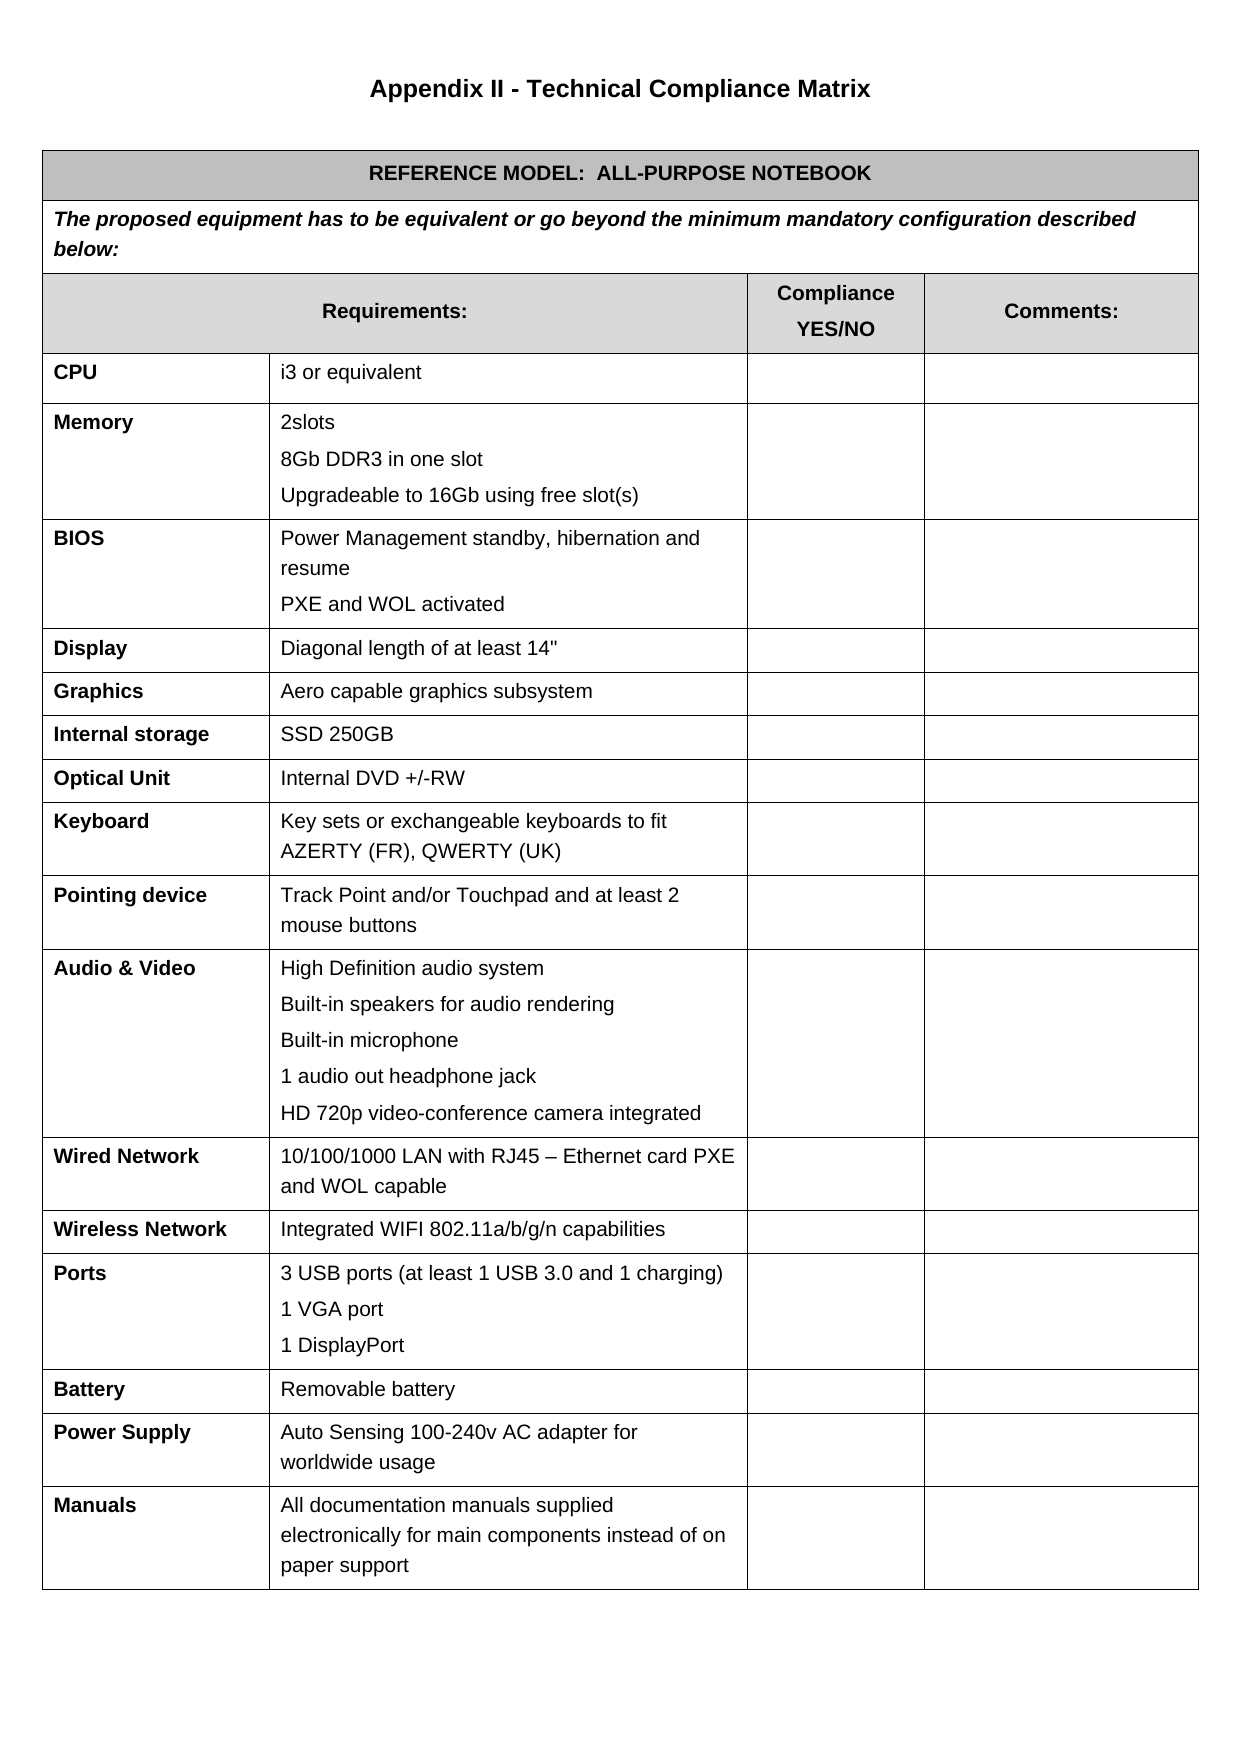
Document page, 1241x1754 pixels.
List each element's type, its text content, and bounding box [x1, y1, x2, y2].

table_cell Ports [43, 1254, 269, 1369]
table_cell Power Management standby, hibernation and resume PXE and WOL activated [270, 520, 747, 628]
table_cell [748, 1138, 924, 1210]
table_cell [748, 760, 924, 802]
table_cell [925, 876, 1198, 948]
table_cell [925, 1138, 1198, 1210]
table_cell [925, 1414, 1198, 1486]
table_cell Removable battery [270, 1370, 747, 1412]
table_cell [925, 354, 1198, 403]
table_cell Wired Network [43, 1138, 269, 1210]
table_cell [748, 629, 924, 672]
table_cell [925, 629, 1198, 672]
table_cell Battery [43, 1370, 269, 1412]
table_cell Audio & Video [43, 950, 269, 1137]
table_cell [925, 716, 1198, 758]
table_cell [925, 1254, 1198, 1369]
table_cell [925, 1370, 1198, 1412]
table_cell Memory [43, 404, 269, 519]
table_cell Diagonal length of at least 14" [270, 629, 747, 672]
table_cell 3 USB ports (at least 1 USB 3.0 and 1 charging) 1 VGA port 1 DisplayPort [270, 1254, 747, 1369]
table_cell [748, 404, 924, 519]
table_cell 2slots 8Gb DDR3 in one slot Upgradeable to 16Gb using free slot(s) [270, 404, 747, 519]
table_cell [925, 520, 1198, 628]
table_cell [748, 520, 924, 628]
table_cell Comments: [925, 274, 1198, 353]
table_header REFERENCE MODEL: ALL-PURPOSE NOTEBOOK [43, 151, 1198, 200]
table_cell Keyboard [43, 803, 269, 875]
table_cell SSD 250GB [270, 716, 747, 758]
table_cell [925, 404, 1198, 519]
table_cell Compliance YES/NO [748, 274, 924, 353]
table_cell Display [43, 629, 269, 672]
table_cell Graphics [43, 673, 269, 715]
table_cell [925, 803, 1198, 875]
table_cell 10/100/1000 LAN with RJ45 – Ethernet card PXE and WOL capable [270, 1138, 747, 1210]
table_cell High Definition audio system Built-in speakers for audio rendering Built-in microphone 1 audio out headphone jack HD 720p video-conference camera integrated [270, 950, 747, 1137]
table_cell [748, 1254, 924, 1369]
table_cell Track Point and/or Touchpad and at least 2 mouse buttons [270, 876, 747, 948]
table_cell [748, 803, 924, 875]
table_cell Internal storage [43, 716, 269, 758]
table_cell BIOS [43, 520, 269, 628]
table_cell i3 or equivalent [270, 354, 747, 403]
table_cell Requirements: [43, 274, 747, 353]
table_cell [925, 1487, 1198, 1589]
table_cell Key sets or exchangeable keyboards to fit AZERTY (FR), QWERTY (UK) [270, 803, 747, 875]
table_cell [748, 1211, 924, 1253]
table_cell Aero capable graphics subsystem [270, 673, 747, 715]
table_cell Optical Unit [43, 760, 269, 802]
table_cell [748, 950, 924, 1137]
table_cell [925, 1211, 1198, 1253]
table_cell Pointing device [43, 876, 269, 948]
table_cell Manuals [43, 1487, 269, 1589]
table_cell [748, 1414, 924, 1486]
table_cell [748, 354, 924, 403]
table_cell [925, 673, 1198, 715]
table_cell [925, 760, 1198, 802]
table_cell All documentation manuals supplied electronically for main components instead of on paper support [270, 1487, 747, 1589]
table_cell [925, 950, 1198, 1137]
table_cell Auto Sensing 100-240v AC adapter for worldwide usage [270, 1414, 747, 1486]
table_cell [748, 1487, 924, 1589]
table_cell Integrated WIFI 802.11a/b/g/n capabilities [270, 1211, 747, 1253]
table_cell [748, 1370, 924, 1412]
table_cell [748, 673, 924, 715]
table_cell Internal DVD +/-RW [270, 760, 747, 802]
table_cell CPU [43, 354, 269, 403]
table_cell [748, 716, 924, 758]
table_cell Power Supply [43, 1414, 269, 1486]
table_cell Wireless Network [43, 1211, 269, 1253]
table_cell [748, 876, 924, 948]
table_cell The proposed equipment has to be equivalent or go beyond the minimum mandatory configuration described below: [43, 201, 1198, 273]
